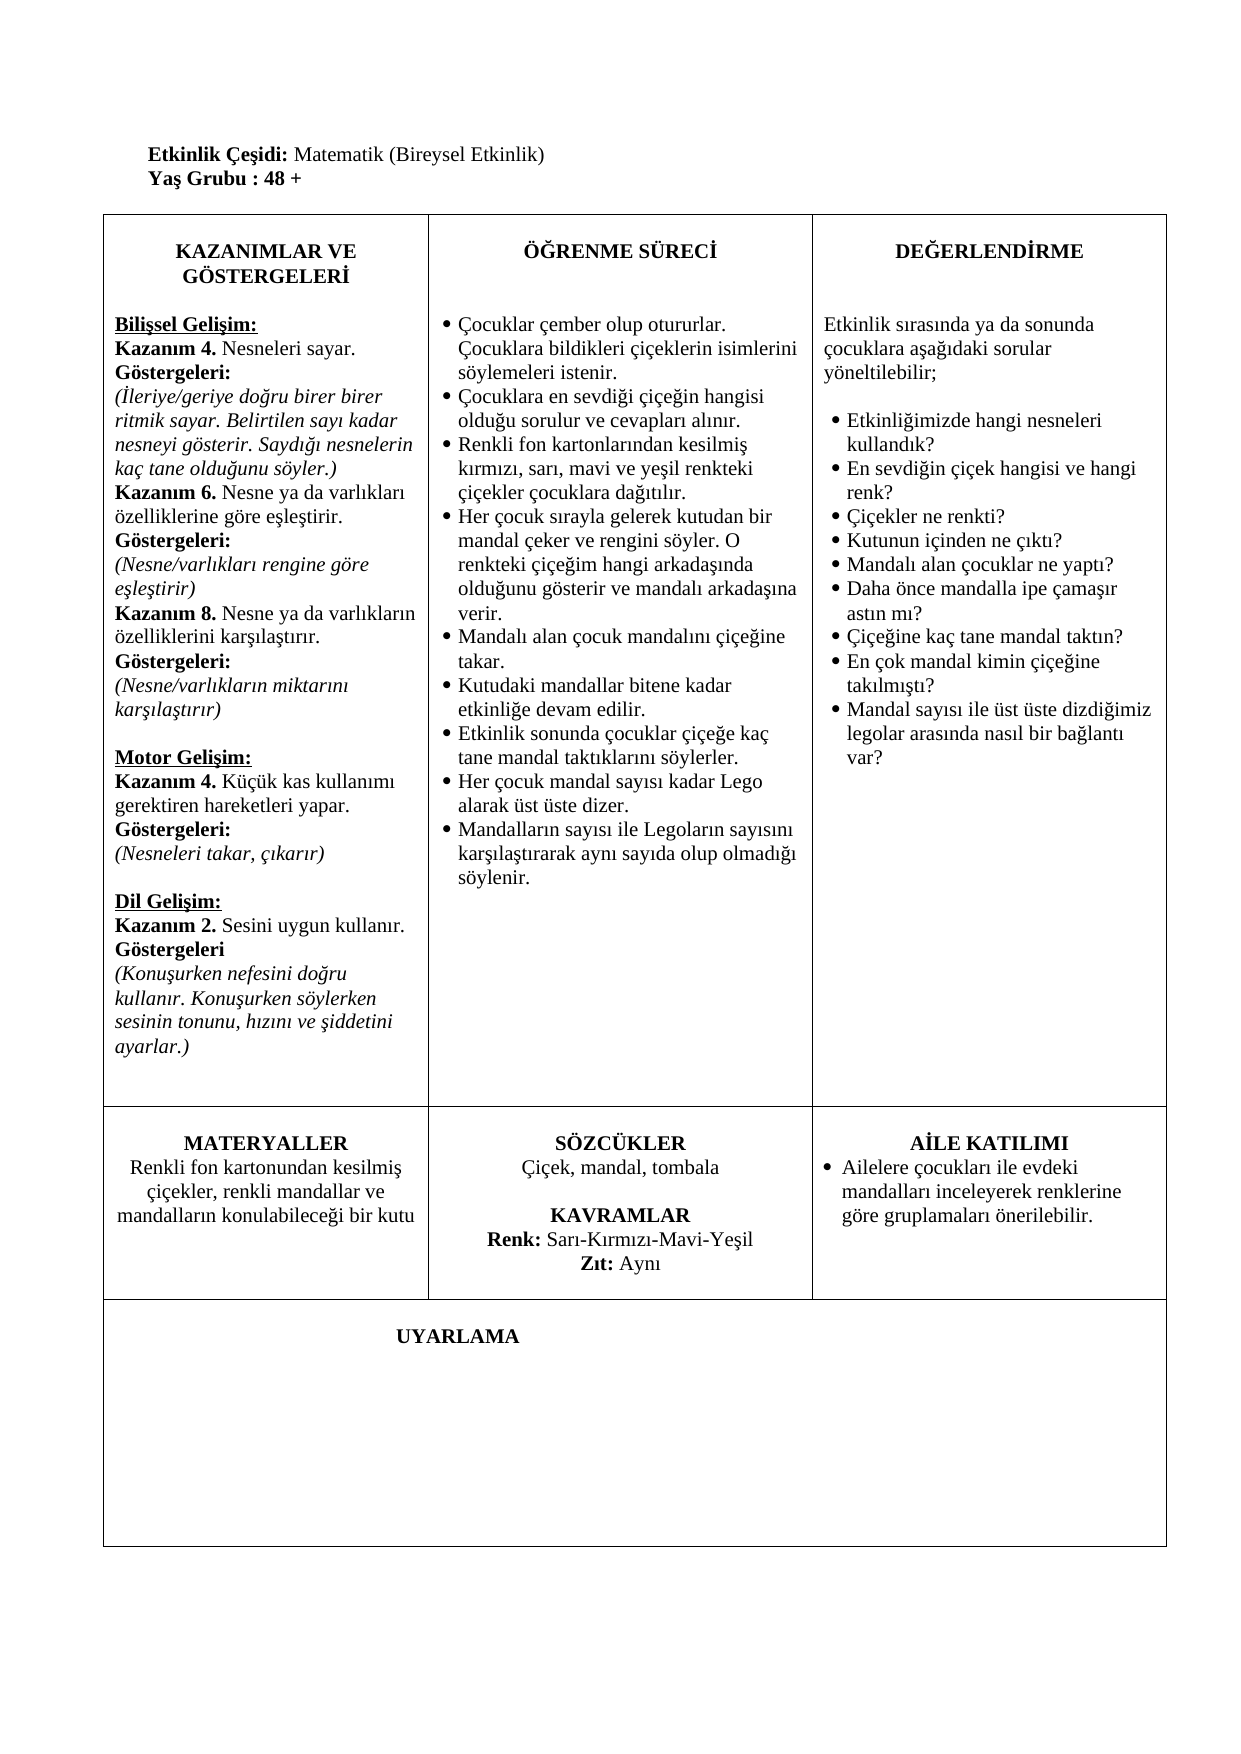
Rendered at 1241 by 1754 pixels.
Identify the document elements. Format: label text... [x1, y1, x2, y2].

table_cell MATERYALLER Renkli fon kartonundan kesilmiş çiçekler, renkli mandallar ve mandalların konulabileceği bir kutu [104, 1107, 428, 1299]
table_cell UYARLAMA [104, 1300, 812, 1546]
table_header ÖĞRENME SÜRECİ Çocuklar çember olup otururlar. Çocuklara bildikleri çiçeklerin isimlerini söylemeleri istenir. Çocuklara en sevdiği çiçeğin hangisi olduğu sorulur ve cevapları alınır. Renkli fon kartonlarından kesilmiş kırmızı, sarı, mavi ve yeşil renkteki çiçekler çocuklara dağıtılır. Her çocuk sırayla gelerek kutudan bir mandal çeker ve rengini söyler. O renkteki çiçeğim hangi arkadaşında olduğunu gösterir ve mandalı arkadaşına verir. Mandalı alan çocuk mandalını çiçeğine takar. Kutudaki mandallar bitene kadar etkinliğe devam edilir. Etkinlik sonunda çocuklar çiçeğe kaç tane mandal taktıklarını söylerler. Her çocuk mandal sayısı kadar Lego alarak üst üste dizer. Mandalların sayısı ile Legoların sayısını karşılaştırarak aynı sayıda olup olmadığı söylenir. [429, 215, 812, 1106]
table_cell AİLE KATILIMI Ailelere çocukları ile evdeki mandalları inceleyerek renklerine göre gruplamaları önerilebilir. [813, 1107, 1166, 1299]
table_header KAZANIMLAR VE GÖSTERGELERİ Bilişsel Gelişim: Kazanım 4. Nesneleri sayar. Göstergeleri: (İleriye/geriye doğru birer birer ritmik sayar. Belirtilen sayı kadar nesneyi gösterir. Saydığı nesnelerin kaç tane olduğunu söyler.) Kazanım 6. Nesne ya da varlıkları özelliklerine göre eşleştirir. Göstergeleri: (Nesne/varlıkları rengine göre eşleştirir) Kazanım 8. Nesne ya da varlıkların özelliklerini karşılaştırır. Göstergeleri: (Nesne/varlıkların miktarını karşılaştırır) Motor Gelişim: Kazanım 4. Küçük kas kullanımı gerektiren hareketleri yapar. Göstergeleri: (Nesneleri takar, çıkarır) Dil Gelişim: Kazanım 2. Sesini uygun kullanır. Göstergeleri (Konuşurken nefesini doğru kullanır. Konuşurken söylerken sesinin tonunu, hızını ve şiddetini ayarlar.) [104, 215, 428, 1106]
table_cell SÖZCÜKLER Çiçek, mandal, tombala KAVRAMLAR Renk: Sarı-Kırmızı-Mavi-Yeşil Zıt: Aynı [429, 1107, 812, 1299]
table_header DEĞERLENDİRME Etkinlik sırasında ya da sonunda çocuklara aşağıdaki sorular yöneltilebilir; Etkinliğimizde hangi nesneleri kullandık? En sevdiğin çiçek hangisi ve hangi renk? Çiçekler ne renkti? Kutunun içinden ne çıktı? Mandalı alan çocuklar ne yaptı? Daha önce mandalla ipe çamaşır astın mı? Çiçeğine kaç tane mandal taktın? En çok mandal kimin çiçeğine takılmıştı? Mandal sayısı ile üst üste dizdiğimiz legolar arasında nasıl bir bağlantı var? [813, 215, 1166, 1106]
text Etkinlik Çeşidi: Matematik (Bireysel Etkinlik) [148, 142, 1092, 166]
table_cell [812, 1300, 1166, 1546]
text Yaş Grubu : 48 + [148, 166, 1092, 190]
